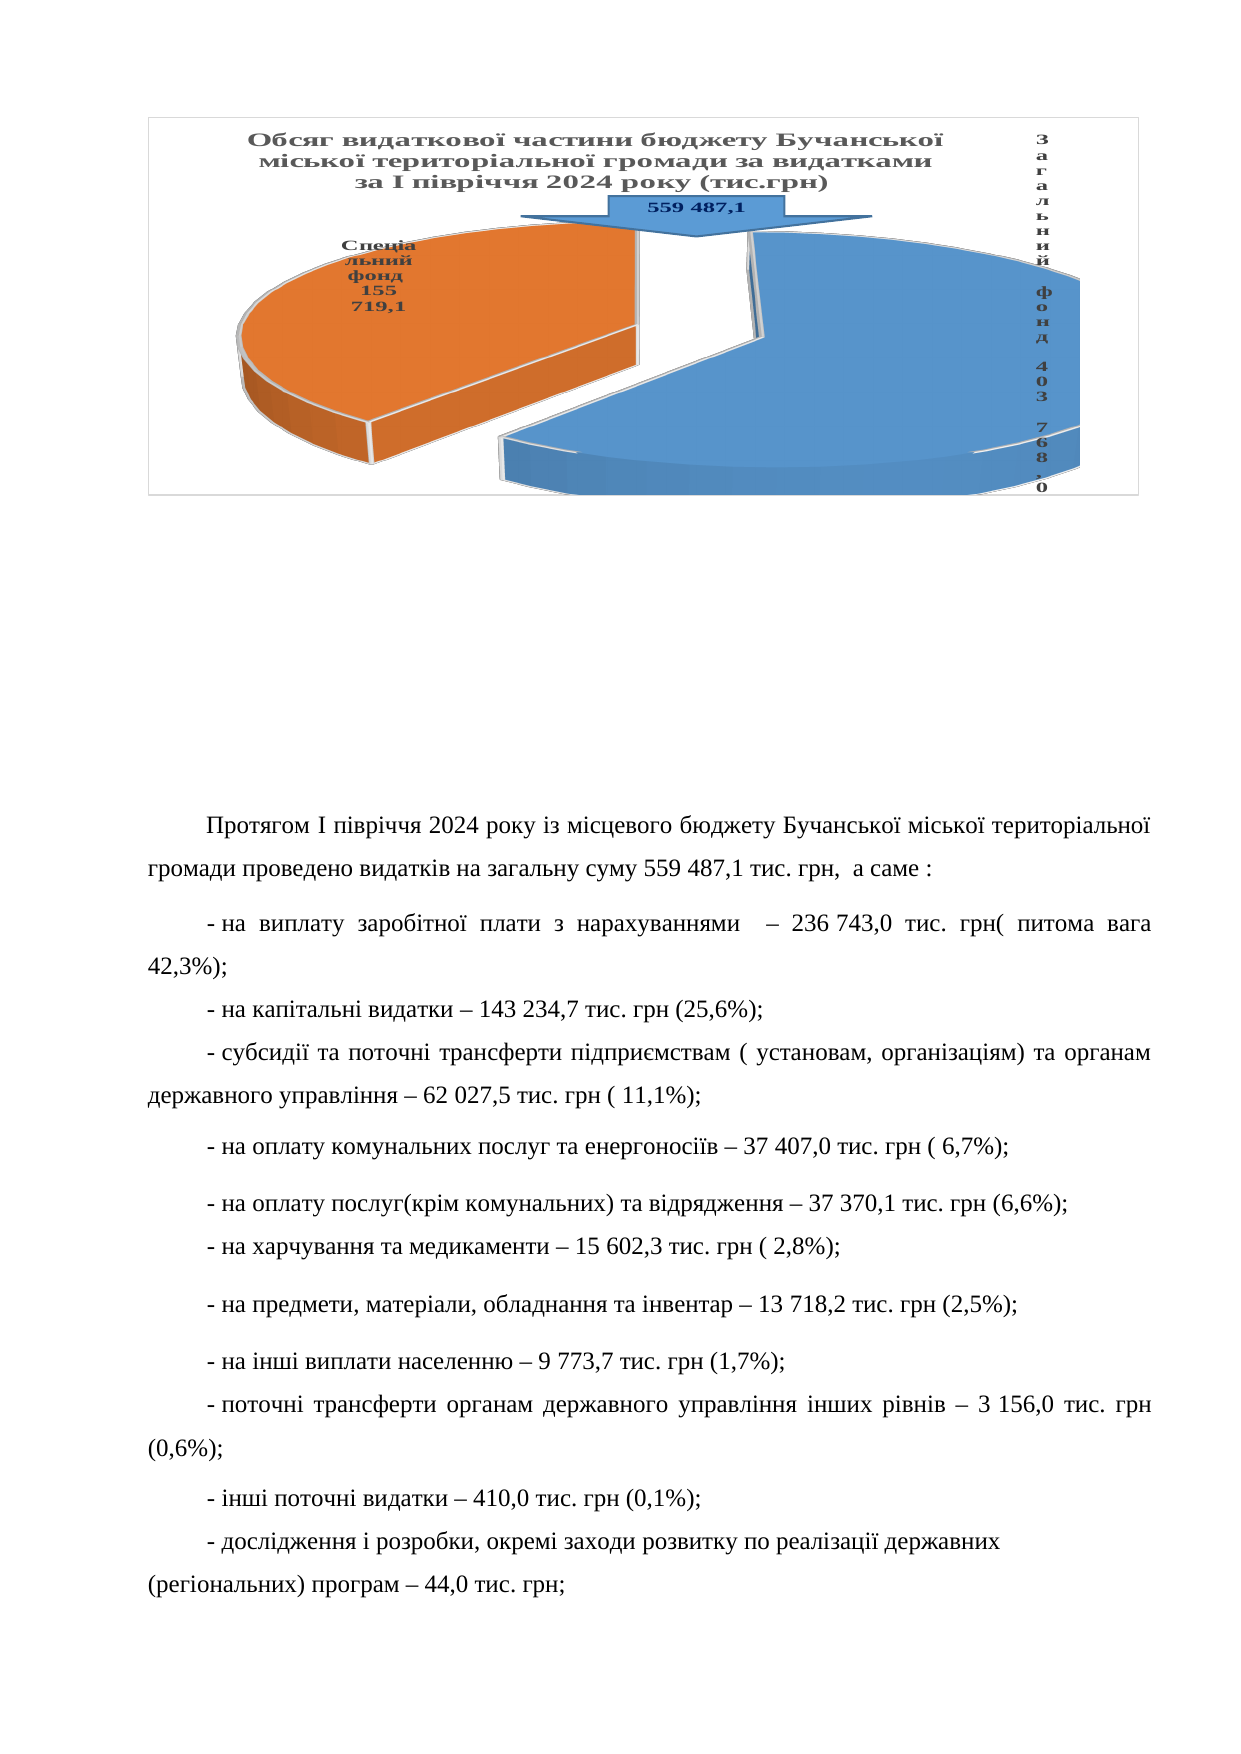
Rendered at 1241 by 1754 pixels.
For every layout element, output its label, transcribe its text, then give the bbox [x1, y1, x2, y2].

list на оплату послуг(крім комунальних) та відрядження – 37 370,1 тис. грн (6,6%); [148, 1188, 1152, 1217]
list субсидії та поточні трансферти підприємствам ( установам, організаціям) та органам державного управління – 62 027,5 тис. грн ( 11,1%); [148, 1037, 1152, 1109]
list на предмети, матеріали, обладнання та інвентар – 13 718,2 тис. грн (2,5%); [148, 1289, 1152, 1318]
list поточні трансферти органам державного управління інших рівнів – 3 156,0 тис. грн (0,6%); [148, 1389, 1152, 1461]
list на харчування та медикаменти – 15 602,3 тис. грн ( 2,8%); [148, 1231, 1152, 1260]
list на виплату заробітної плати з нарахуваннями – 236 743,0 тис. грн( питома вага 42,3%); [148, 908, 1152, 980]
list дослідження і розробки, окремі заходи розвитку по реалізації державних (регіональних) програм – 44,0 тис. грн; [148, 1526, 1152, 1598]
list на капітальні видатки – 143 234,7 тис. грн (25,6%); [148, 994, 1152, 1023]
list на інші виплати населенню – 9 773,7 тис. грн (1,7%); [148, 1346, 1152, 1375]
list на оплату комунальних послуг та енергоносіїв – 37 407,0 тис. грн ( 6,7%); [148, 1131, 1152, 1159]
list інші поточні видатки – 410,0 тис. грн (0,1%); [148, 1483, 1152, 1512]
text Протягом I півріччя 2024 року із місцевого бюджету Бучанської міської територіальної громади проведено видатків на загальну суму 559 487,1 тис. грн, а саме : [148, 810, 1152, 882]
